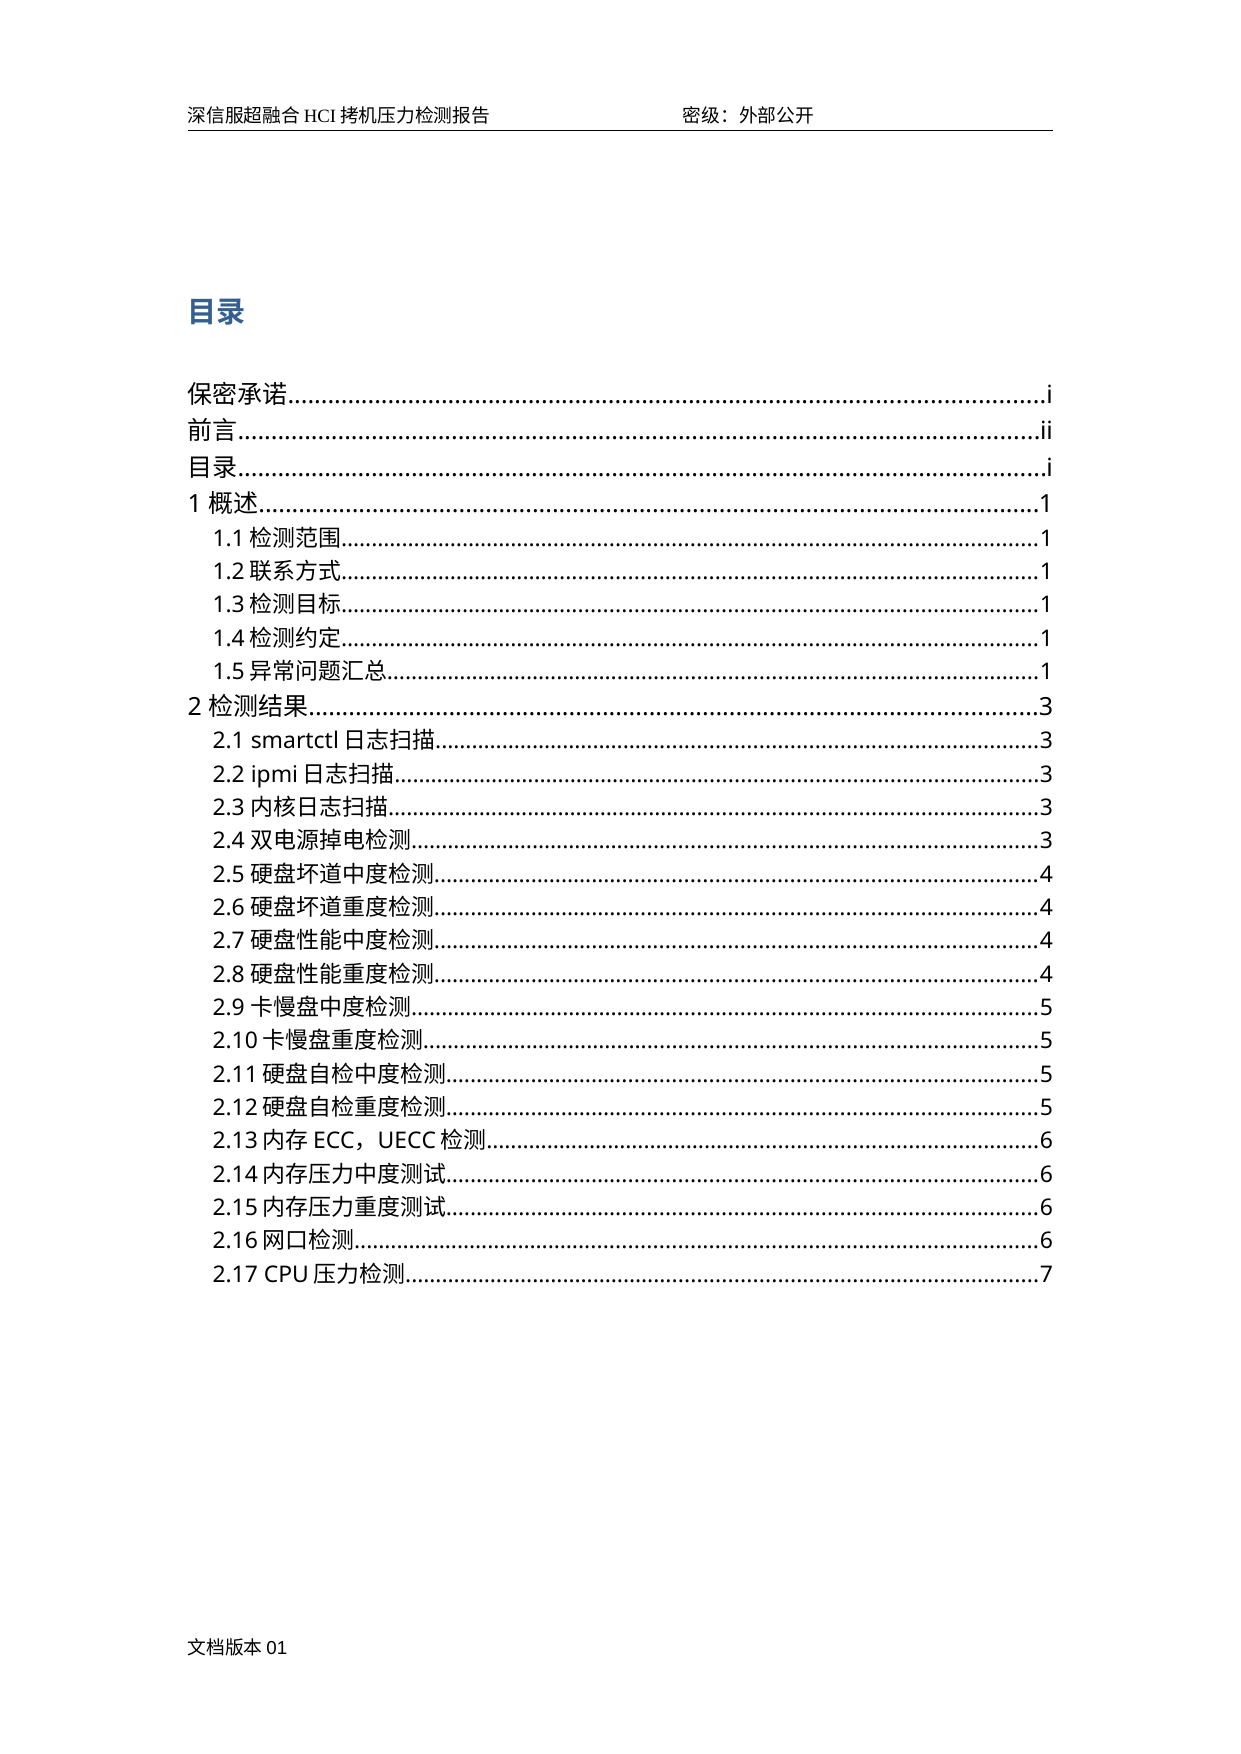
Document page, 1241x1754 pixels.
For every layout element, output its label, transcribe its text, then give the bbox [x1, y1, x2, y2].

text 2.8 硬盘性能重度检测 4 [212, 956, 1053, 989]
text 保密承诺 i [187, 374, 1053, 411]
text 目录 i [187, 447, 1053, 483]
text 1.4检测约定 1 [212, 619, 1053, 653]
text 2 检测结果 3 [187, 686, 1053, 722]
text 2.5 硬盘坏道中度检测 4 [212, 856, 1053, 889]
text 1.1检测范围 1 [212, 519, 1053, 553]
subtitle 目录 [187, 277, 1053, 342]
text 2.4 双电源掉电检测 3 [212, 822, 1053, 856]
text 2.1 smartctl日志扫描 3 [212, 722, 1053, 756]
text 2.3 内核日志扫描 3 [212, 789, 1053, 822]
text 2.12硬盘自检重度检测 5 [212, 1089, 1053, 1122]
text 2.9 卡慢盘中度检测 5 [212, 989, 1053, 1022]
text 2.17 CPU压力检测 7 [212, 1256, 1053, 1289]
text 2.16网口检测 6 [212, 1222, 1053, 1256]
text 2.10卡慢盘重度检测 5 [212, 1022, 1053, 1056]
text 2.7 硬盘性能中度检测 4 [212, 922, 1053, 956]
text 2.15内存压力重度测试 6 [212, 1189, 1053, 1222]
text 1.3检测目标 1 [212, 586, 1053, 619]
text 1.5异常问题汇总 1 [212, 653, 1053, 686]
text 2.11硬盘自检中度检测 5 [212, 1056, 1053, 1089]
text 前言 ii [187, 411, 1053, 447]
text 2.2 ipmi日志扫描 3 [212, 756, 1053, 789]
text 2.14内存压力中度测试 6 [212, 1156, 1053, 1189]
text 1 概述 1 [187, 483, 1053, 519]
text 2.6 硬盘坏道重度检测 4 [212, 889, 1053, 922]
text 2.13内存ECC，UECC检测 6 [212, 1122, 1053, 1156]
text 1.2联系方式 1 [212, 553, 1053, 586]
